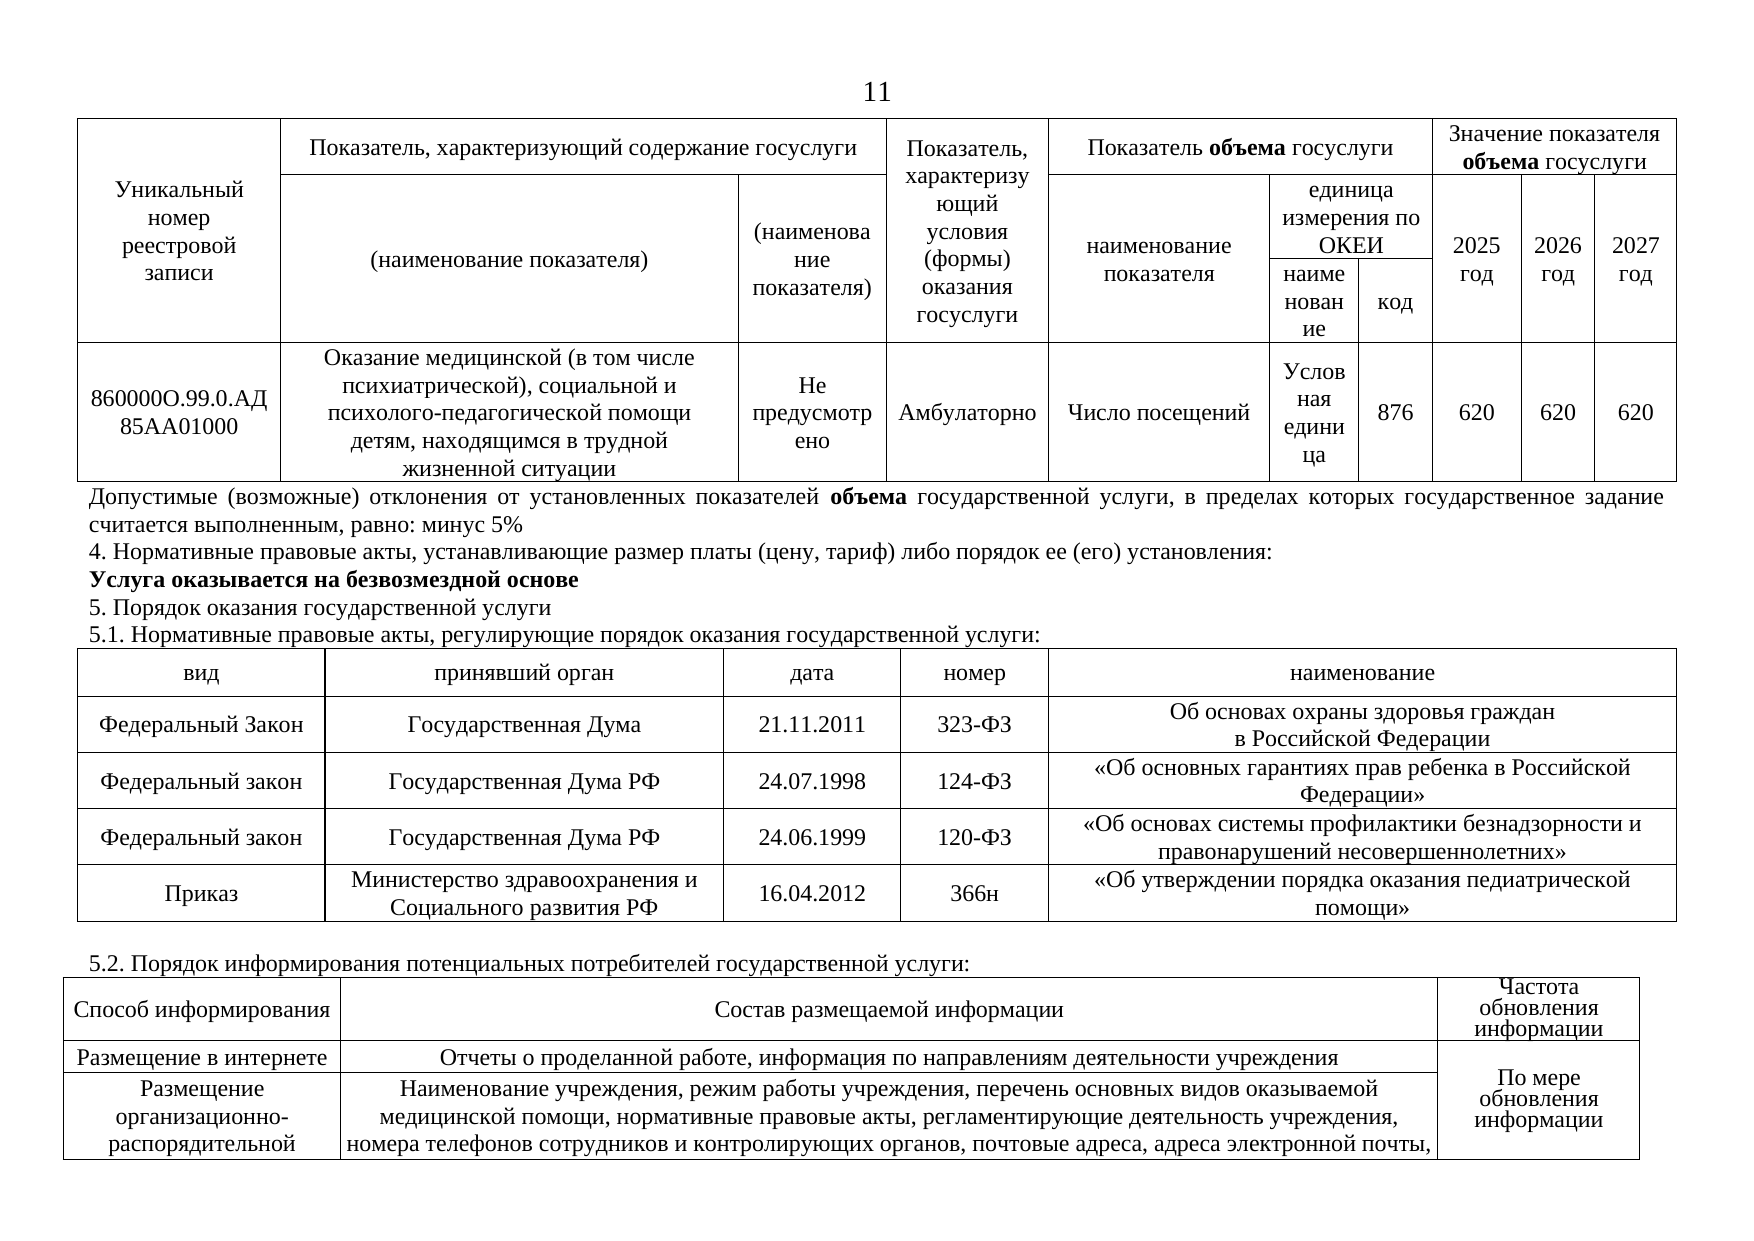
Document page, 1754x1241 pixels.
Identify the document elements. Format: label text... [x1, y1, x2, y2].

table_cell 366н [901, 865, 1048, 921]
table_cell 24.07.1998 [724, 753, 900, 808]
table_cell 620 [1595, 343, 1676, 481]
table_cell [64, 1073, 340, 1159]
table_header Значение показателя объема госуслуги [1433, 119, 1676, 174]
table_header Показатель, характеризующий условия (формы) оказания госуслуги [887, 119, 1048, 342]
table_cell Условная единица [1270, 343, 1358, 481]
table_cell Государственная Дума РФ [326, 753, 723, 808]
table_cell наименование показателя [1049, 175, 1269, 342]
table_cell Федеральный Закон [78, 697, 324, 752]
table_cell Приказ [78, 865, 324, 921]
text 5.2. Порядок информирования потенциальных потребителей государственной услуги: [89, 949, 1665, 977]
table_cell 860000О.99.0.АД85АА01000 [78, 343, 280, 481]
text 5.1. Нормативные правовые акты, регулирующие порядок оказания государственной услуги: [89, 620, 1665, 648]
table_cell «Об основных гарантиях прав ребенка в Российской Федерации» [1049, 753, 1676, 808]
table_cell 16.04.2012 [724, 865, 900, 921]
table_cell 21.11.2011 [724, 697, 900, 752]
table_cell Федеральный закон [78, 753, 324, 808]
table_cell единица измерения по ОКЕИ [1270, 175, 1432, 258]
table_header принявший орган [326, 649, 723, 696]
text Допустимые (возможные) отклонения от установленных показателей объема государственной услуги, в пределах которых государственное задание считается выполненным, равно: минус 5% [89, 482, 1665, 537]
table_cell 620 [1522, 343, 1594, 481]
table_header дата [724, 649, 900, 696]
table_cell 124-ФЗ [901, 753, 1048, 808]
table_header Показатель, характеризующий содержание госуслуги [281, 119, 886, 174]
table_header Способ информирования [64, 978, 340, 1040]
table_cell Об основах охраны здоровья граждан в Российской Федерации [1049, 697, 1676, 752]
table_cell (наименование показателя) [739, 175, 886, 342]
table_cell 323-ФЗ [901, 697, 1048, 752]
table_cell код [1359, 259, 1432, 342]
table_header Частота обновления информации [1438, 978, 1639, 1040]
table_header Показатель объема госуслуги [1049, 119, 1432, 174]
table_cell наименование [1270, 259, 1358, 342]
table_cell Федеральный закон [78, 809, 324, 864]
table_cell 2025 год [1433, 175, 1521, 342]
table_cell Оказание медицинской (в том числе психиатрической), социальной и психолого-педагогической помощи детям, находящимся в трудной жизненной ситуации [281, 343, 738, 481]
table_cell (наименование показателя) [281, 175, 738, 342]
table_cell Отчеты о проделанной работе, информация по направлениям деятельности учреждения [341, 1041, 1437, 1072]
table_cell «Об утверждении порядка оказания педиатрической помощи» [1049, 865, 1676, 921]
text Услуга оказывается на безвозмездной основе [89, 565, 1665, 593]
table_cell Государственная Дума РФ [326, 809, 723, 864]
table_cell 620 [1433, 343, 1521, 481]
table_header Состав размещаемой информации [341, 978, 1437, 1040]
table_cell Министерство здравоохранения и Социального развития РФ [326, 865, 723, 921]
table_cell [341, 1073, 1437, 1159]
text 4. Нормативные правовые акты, устанавливающие размер платы (цену, тариф) либо порядок ее (его) установления: [89, 537, 1665, 565]
table_cell Не предусмотрено [739, 343, 886, 481]
table_cell Число посещений [1049, 343, 1269, 481]
table_cell Государственная Дума [326, 697, 723, 752]
table_cell Размещение в интернете [64, 1041, 340, 1072]
table_cell 24.06.1999 [724, 809, 900, 864]
table_header наименование [1049, 649, 1676, 696]
table_cell «Об основах системы профилактики безнадзорности и правонарушений несовершеннолетних» [1049, 809, 1676, 864]
table_header номер [901, 649, 1048, 696]
table_cell 2027 год [1595, 175, 1676, 342]
table_cell 120-ФЗ [901, 809, 1048, 864]
table_cell 2026 год [1522, 175, 1594, 342]
table_cell Амбулаторно [887, 343, 1048, 481]
table_header вид [78, 649, 324, 696]
text 5. Порядок оказания государственной услуги [89, 593, 1665, 620]
table_header Уникальный номер реестровой записи [78, 119, 280, 342]
table_cell 876 [1359, 343, 1432, 481]
table_cell По мере обновления информации [1438, 1041, 1639, 1159]
